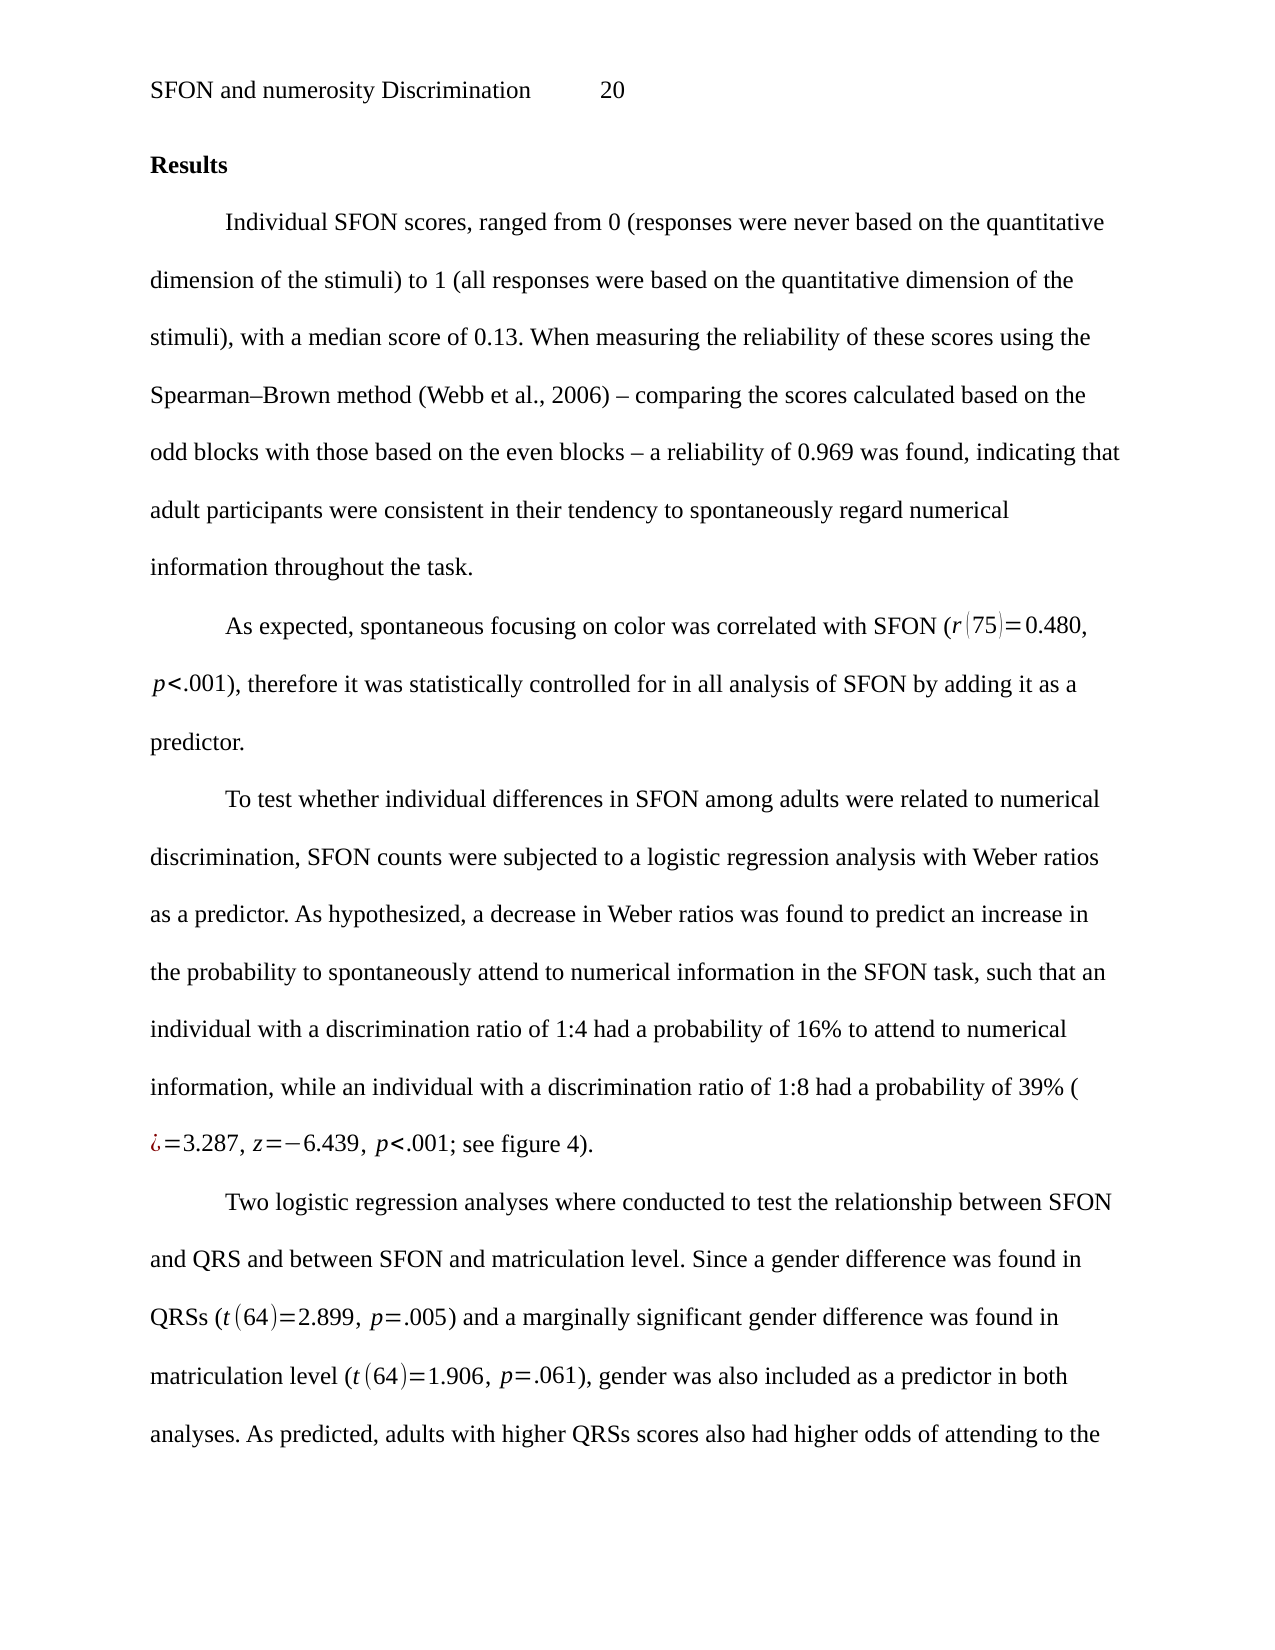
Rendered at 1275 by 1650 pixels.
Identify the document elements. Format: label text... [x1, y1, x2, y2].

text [150, 1187, 1125, 1448]
text As expected, spontaneous focusing on color was correlated with SFON (, ), therefore it was statistically controlled for in all analysis of SFON by adding it as a predictor. [150, 610, 1125, 756]
text Individual SFON scores, ranged from 0 (responses were never based on the quantitative dimension of the stimuli) to 1 (all responses were based on the quantitative dimension of the stimuli), with a median score of 0.13. When measuring the reliability of these scores using the Spearman–Brown method (Webb et al., 2006) – comparing the scores calculated based on the odd blocks with those based on the even blocks – a reliability of 0.969 was found, indicating that adult participants were consistent in their tendency to spontaneously regard numerical information throughout the task. [150, 207, 1125, 581]
subtitle Results [150, 150, 1125, 179]
text To test whether individual differences in SFON among adults were related to numerical discrimination, SFON counts were subjected to a logistic regression analysis with Weber ratios as a predictor. As hypothesized, a decrease in Weber ratios was found to predict an increase in the probability to spontaneously attend to numerical information in the SFON task, such that an individual with a discrimination ratio of 1:4 had a probability of 16% to attend to numerical information, while an individual with a discrimination ratio of 1:8 had a probability of 39% (, , ; see figure 4). [150, 784, 1125, 1158]
